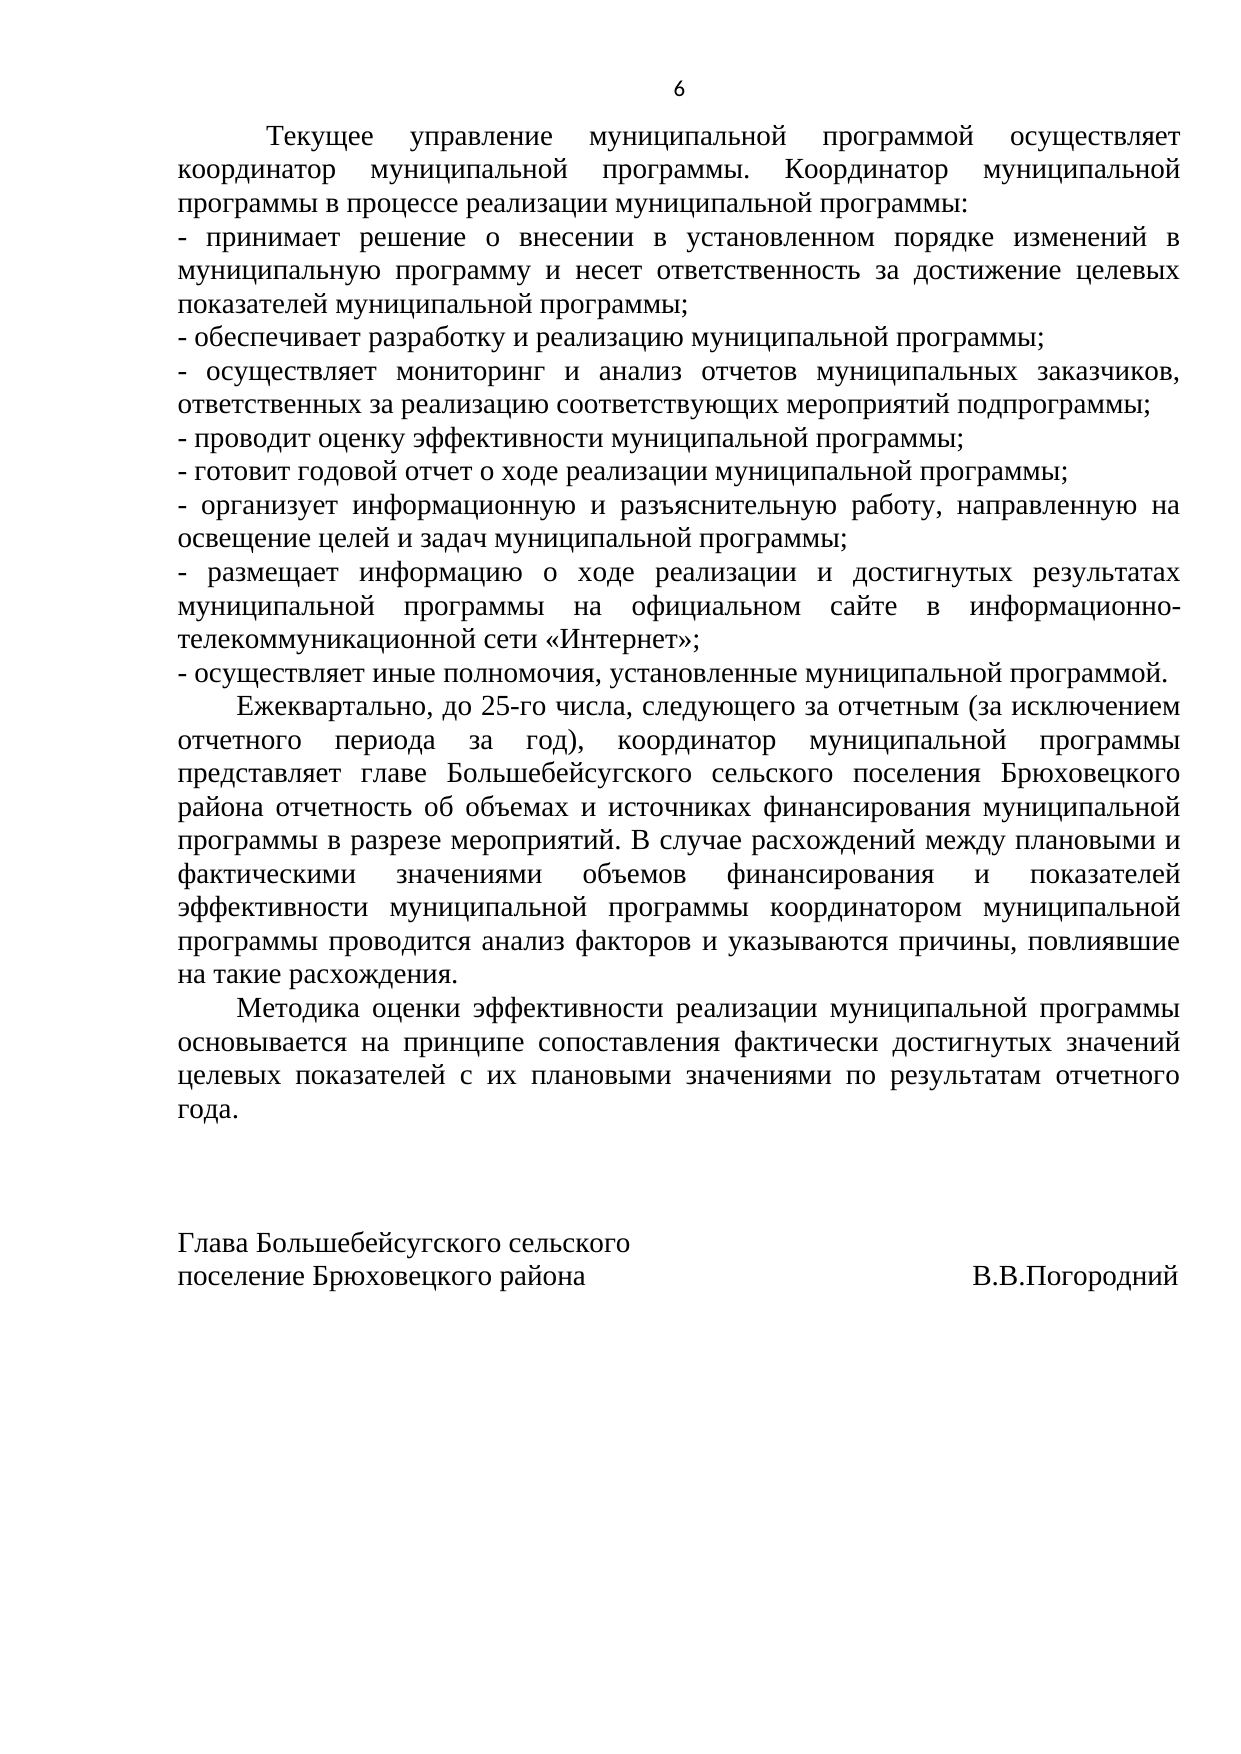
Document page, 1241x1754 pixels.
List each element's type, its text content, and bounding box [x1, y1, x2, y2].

text - готовит годовой отчет о ходе реализации муниципальной программы; [177, 453, 1181, 487]
text - осуществляет мониторинг и анализ отчетов муниципальных заказчиков, ответственных за реализацию соответствующих мероприятий подпрограммы; [177, 353, 1181, 420]
text поселение Брюховецкого района В.В.Погородний [177, 1258, 1181, 1292]
text - принимает решение о внесении в установленном порядке изменений в муниципальную программу и несет ответственность за достижение целевых показателей муниципальной программы; [177, 219, 1181, 319]
text - осуществляет иные полномочия, установленные муниципальной программой. [177, 655, 1181, 688]
text - обеспечивает разработку и реализацию муниципальной программы; [177, 319, 1181, 353]
text Методика оценки эффективности реализации муниципальной программы основывается на принципе сопоставления фактически достигнутых значений целевых показателей с их плановыми значениями по результатам отчетного года. [177, 990, 1181, 1124]
text - организует информационную и разъяснительную работу, направленную на освещение целей и задач муниципальной программы; [177, 487, 1181, 554]
text Глава Большебейсугского сельского [177, 1225, 1181, 1258]
text Ежеквартально, до 25-го числа, следующего за отчетным (за исключением отчетного периода за год), координатор муниципальной программы представляет главе Большебейсугского сельского поселения Брюховецкого района отчетность об объемах и источниках финансирования муниципальной программы в разрезе мероприятий. В случае расхождений между плановыми и фактическими значениями объемов финансирования и показателей эффективности муниципальной программы координатором муниципальной программы проводится анализ факторов и указываются причины, повлиявшие на такие расхождения. [177, 688, 1181, 990]
text - проводит оценку эффективности муниципальной программы; [177, 420, 1181, 453]
text Текущее управление муниципальной программой осуществляет координатор муниципальной программы. Координатор муниципальной программы в процессе реализации муниципальной программы: [177, 118, 1181, 219]
text - размещает информацию о ходе реализации и достигнутых результатах муниципальной программы на официальном сайте в информационно-телекоммуникационной сети «Интернет»; [177, 554, 1181, 655]
